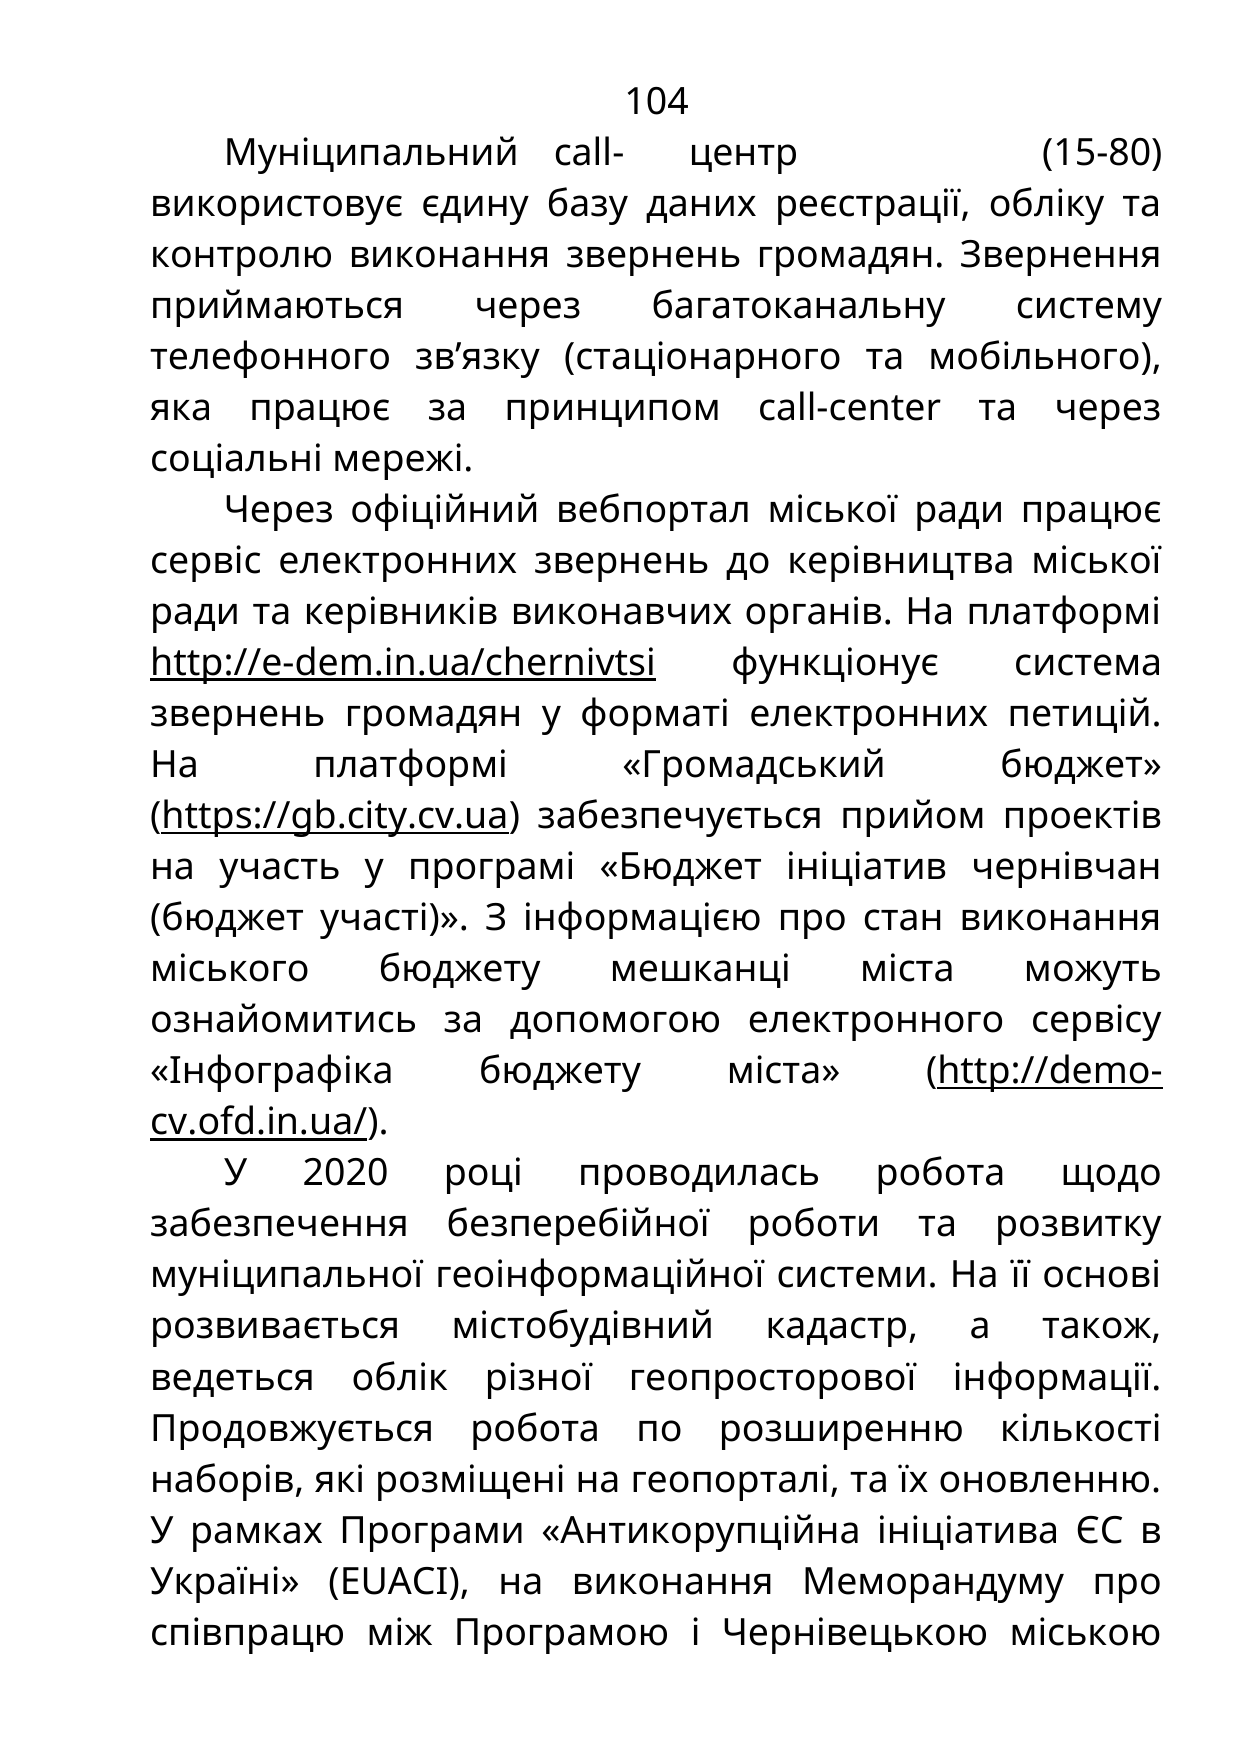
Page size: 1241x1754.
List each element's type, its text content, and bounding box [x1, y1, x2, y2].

text Через офіційний вебпортал міської ради працює сервіс електронних звернень до керівництва міської ради та керівників виконавчих органів. На платформі http://e-dem.in.ua/chernivtsi функціонує система звернень громадян у форматі електронних петицій. На платформі «Громадський бюджет» (https://gb.city.cv.ua) забезпечується прийом проектів на участь у програмі «Бюджет ініціатив чернівчан (бюджет участі)». З інформацією про стан виконання міського бюджету мешканці міста можуть ознайомитись за допомогою електронного сервісу «Інфографіка бюджету міста» (http://demo-cv.ofd.in.ua/). [150, 482, 1162, 1146]
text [150, 1146, 1162, 1656]
text Муніципальний call-центр (15-80) використовує єдину базу даних реєстрації, обліку та контролю виконання звернень громадян. Звернення приймаються через багатоканальну систему телефонного зв’язку (стаціонарного та мобільного), яка працює за принципом call-center та через соціальні мережі. [150, 125, 1162, 482]
